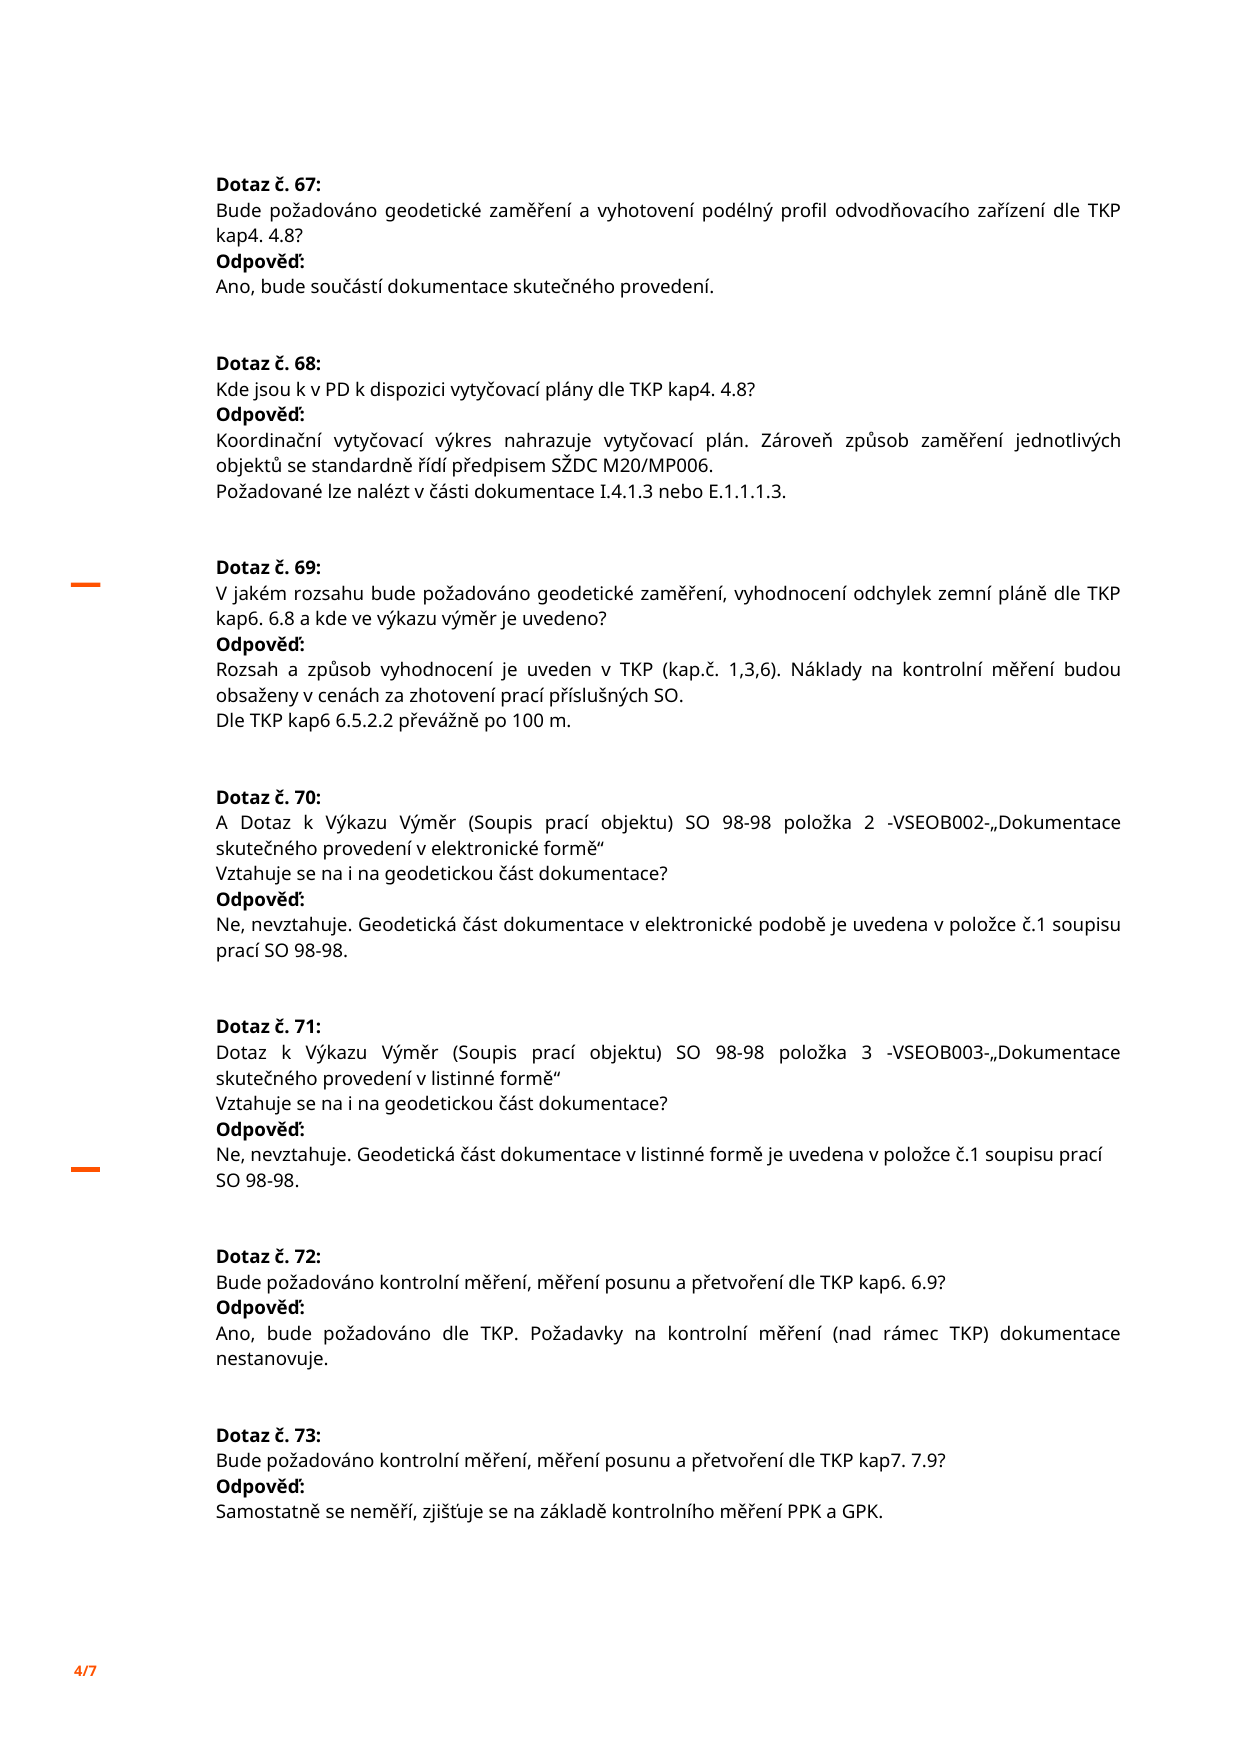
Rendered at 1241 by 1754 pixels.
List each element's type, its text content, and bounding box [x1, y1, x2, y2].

text Rozsah a způsob vyhodnocení je uveden v TKP (kap.č. 1,3,6). Náklady na kontrolní měření budou obsaženy v cenách za zhotovení prací příslušných SO. [216, 657, 1122, 708]
text Požadované lze nalézt v části dokumentace I.4.1.3 nebo E.1.1.1.3. [216, 478, 1122, 503]
text Ano, bude součástí dokumentace skutečného provedení. [216, 274, 1122, 299]
text Dotaz č. 68: [216, 350, 1122, 376]
text Dotaz č. 69: [216, 554, 1122, 580]
text Odpověď: [216, 886, 1122, 912]
text A Dotaz k Výkazu Výměr (Soupis prací objektu) SO 98-98 položka 2 -VSEOB002-„Dokumentace skutečného provedení v elektronické formě“ [216, 810, 1122, 861]
text Odpověď: [216, 1116, 1122, 1141]
text Vztahuje se na i na geodetickou část dokumentace? [216, 1090, 1122, 1116]
text Bude požadováno geodetické zaměření a vyhotovení podélný profil odvodňovacího zařízení dle TKP kap4. 4.8? [216, 197, 1122, 248]
text Ne, nevztahuje. Geodetická část dokumentace v listinné formě je uvedena v položce č.1 soupisu prací SO 98-98. [216, 1141, 1122, 1192]
text Ano, bude požadováno dle TKP. Požadavky na kontrolní měření (nad rámec TKP) dokumentace nestanovuje. [216, 1320, 1122, 1371]
text Ne, nevztahuje. Geodetická část dokumentace v elektronické podobě je uvedena v položce č.1 soupisu prací SO 98-98. [216, 912, 1122, 963]
text Dotaz č. 73: [216, 1422, 1122, 1448]
text Dotaz č. 72: [216, 1243, 1122, 1269]
text Odpověď: [216, 1294, 1122, 1320]
text Dotaz č. 71: [216, 1014, 1122, 1039]
text Dotaz k Výkazu Výměr (Soupis prací objektu) SO 98-98 položka 3 -VSEOB003-„Dokumentace skutečného provedení v listinné formě“ [216, 1039, 1122, 1090]
text Dotaz č. 67: [216, 172, 1122, 197]
text V jakém rozsahu bude požadováno geodetické zaměření, vyhodnocení odchylek zemní pláně dle TKP kap6. 6.8 a kde ve výkazu výměr je uvedeno? [216, 580, 1122, 631]
text Odpověď: [216, 248, 1122, 274]
text Odpověď: [216, 631, 1122, 657]
text Odpověď: [216, 1473, 1122, 1499]
text Kde jsou k v PD k dispozici vytyčovací plány dle TKP kap4. 4.8? [216, 376, 1122, 401]
text Samostatně se neměří, zjišťuje se na základě kontrolního měření PPK a GPK. [216, 1499, 1122, 1524]
text Koordinační vytyčovací výkres nahrazuje vytyčovací plán. Zároveň způsob zaměření jednotlivých objektů se standardně řídí předpisem SŽDC M20/MP006. [216, 427, 1122, 478]
text Vztahuje se na i na geodetickou část dokumentace? [216, 861, 1122, 886]
text Dotaz č. 70: [216, 784, 1122, 810]
text Odpověď: [216, 401, 1122, 427]
text Bude požadováno kontrolní měření, měření posunu a přetvoření dle TKP kap7. 7.9? [216, 1448, 1122, 1473]
text Bude požadováno kontrolní měření, měření posunu a přetvoření dle TKP kap6. 6.9? [216, 1269, 1122, 1294]
text Dle TKP kap6 6.5.2.2 převážně po 100 m. [216, 708, 1122, 733]
